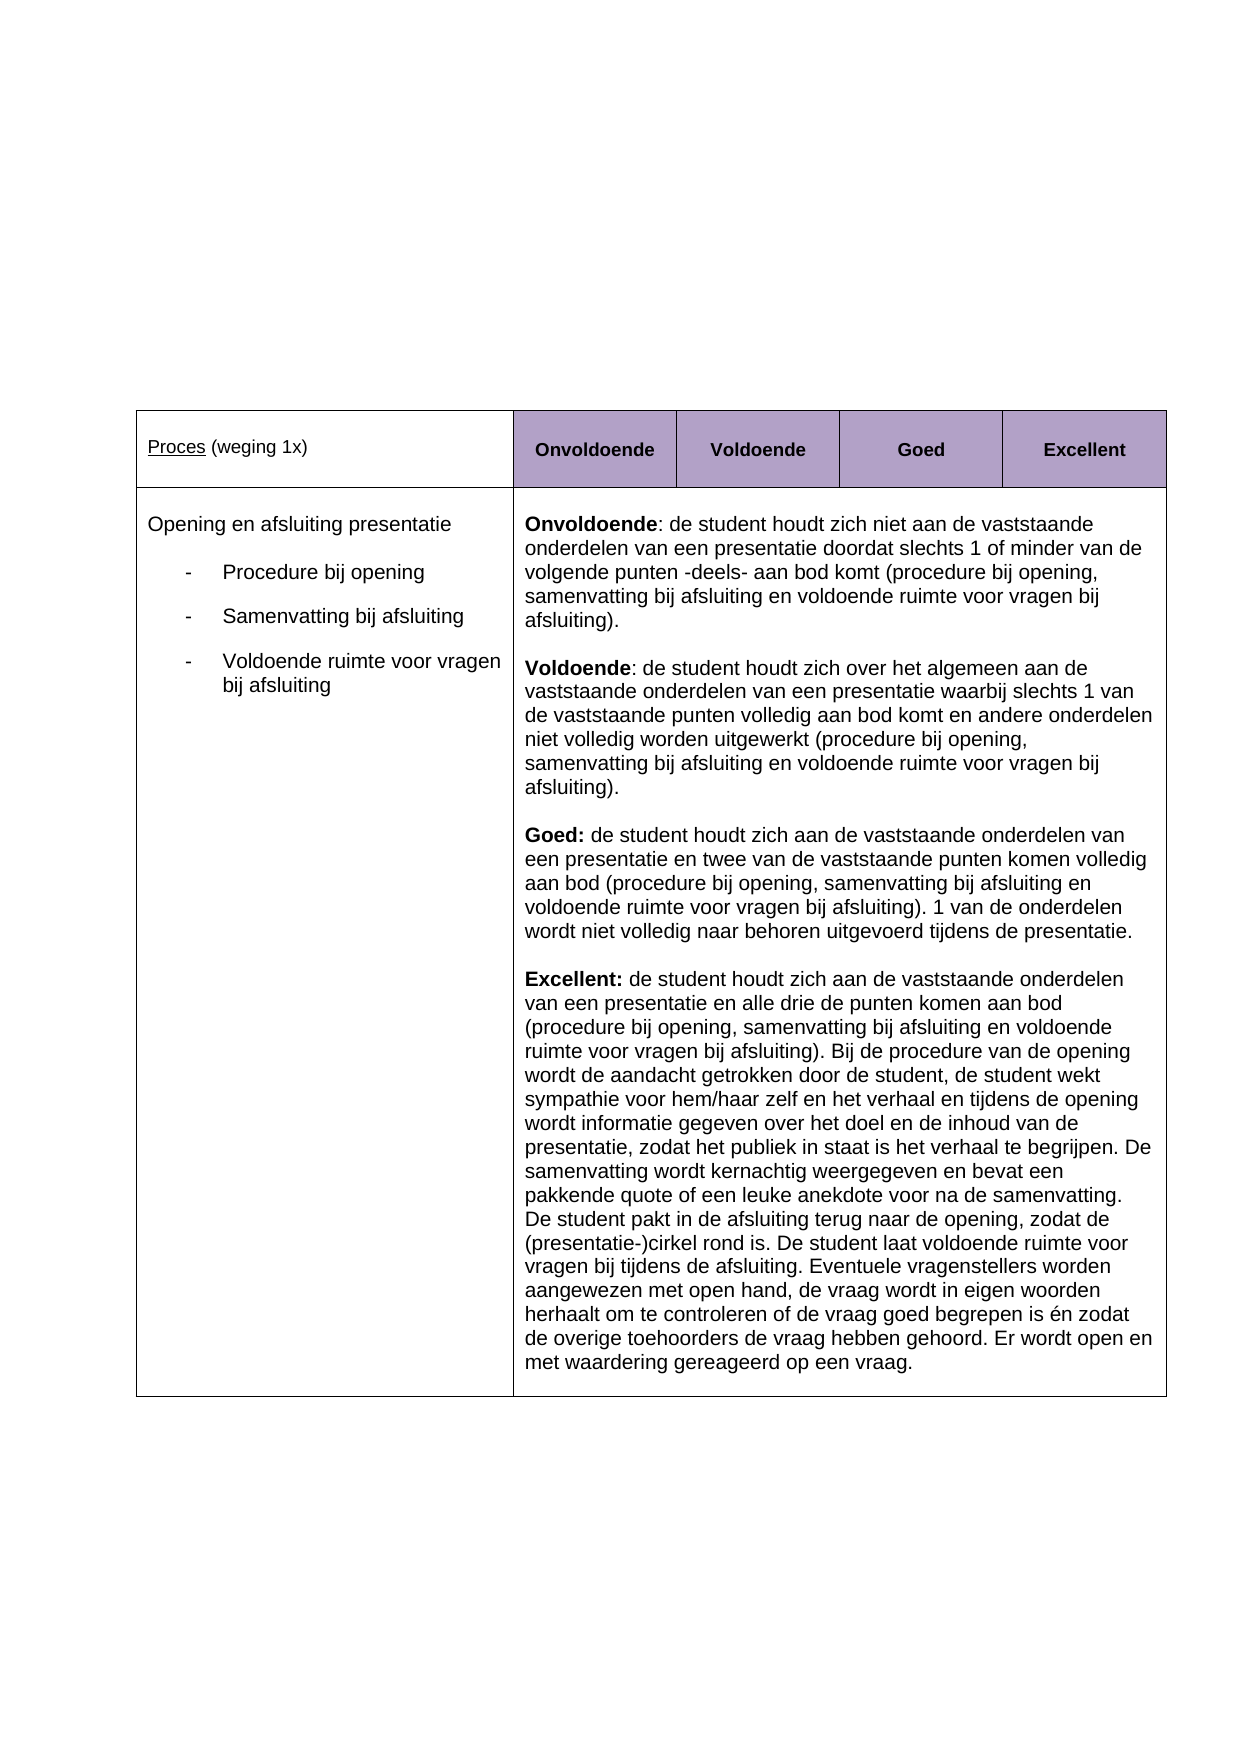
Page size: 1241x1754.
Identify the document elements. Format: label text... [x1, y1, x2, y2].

table_header Goed [840, 411, 1002, 487]
table_header Proces (weging 1x) [137, 411, 513, 487]
table_cell Onvoldoende: de student houdt zich niet aan de vaststaande onderdelen van een presentatie doordat slechts 1 of minder van de volgende punten -deels- aan bod komt (procedure bij opening, samenvatting bij afsluiting en voldoende ruimte voor vragen bij afsluiting). Voldoende: de student houdt zich over het algemeen aan de vaststaande onderdelen van een presentatie waarbij slechts 1 van de vaststaande punten volledig aan bod komt en andere onderdelen niet volledig worden uitgewerkt (procedure bij opening, samenvatting bij afsluiting en voldoende ruimte voor vragen bij afsluiting). Goed: de student houdt zich aan de vaststaande onderdelen van een presentatie en twee van de vaststaande punten komen volledig aan bod (procedure bij opening, samenvatting bij afsluiting en voldoende ruimte voor vragen bij afsluiting). 1 van de onderdelen wordt niet volledig naar behoren uitgevoerd tijdens de presentatie. Excellent: de student houdt zich aan de vaststaande onderdelen van een presentatie en alle drie de punten komen aan bod (procedure bij opening, samenvatting bij afsluiting en voldoende ruimte voor vragen bij afsluiting). Bij de procedure van de opening wordt de aandacht getrokken door de student, de student wekt sympathie voor hem/haar zelf en het verhaal en tijdens de opening wordt informatie gegeven over het doel en de inhoud van de presentatie, zodat het publiek in staat is het verhaal te begrijpen. De samenvatting wordt kernachtig weergegeven en bevat een pakkende quote of een leuke anekdote voor na de samenvatting. De student pakt in de afsluiting terug naar de opening, zodat de (presentatie-)cirkel rond is. De student laat voldoende ruimte voor vragen bij tijdens de afsluiting. Eventuele vragenstellers worden aangewezen met open hand, de vraag wordt in eigen woorden herhaalt om te controleren of de vraag goed begrepen is én zodat de overige toehoorders de vraag hebben gehoord. Er wordt open en met waardering gereageerd op een vraag. [514, 488, 1166, 1396]
table_header Excellent [1003, 411, 1166, 487]
table_cell Opening en afsluiting presentatie Procedure bij opening Samenvatting bij afsluiting Voldoende ruimte voor vragen bij afsluiting [137, 488, 513, 1396]
table_header Onvoldoende [514, 411, 676, 487]
table_header Voldoende [677, 411, 839, 487]
